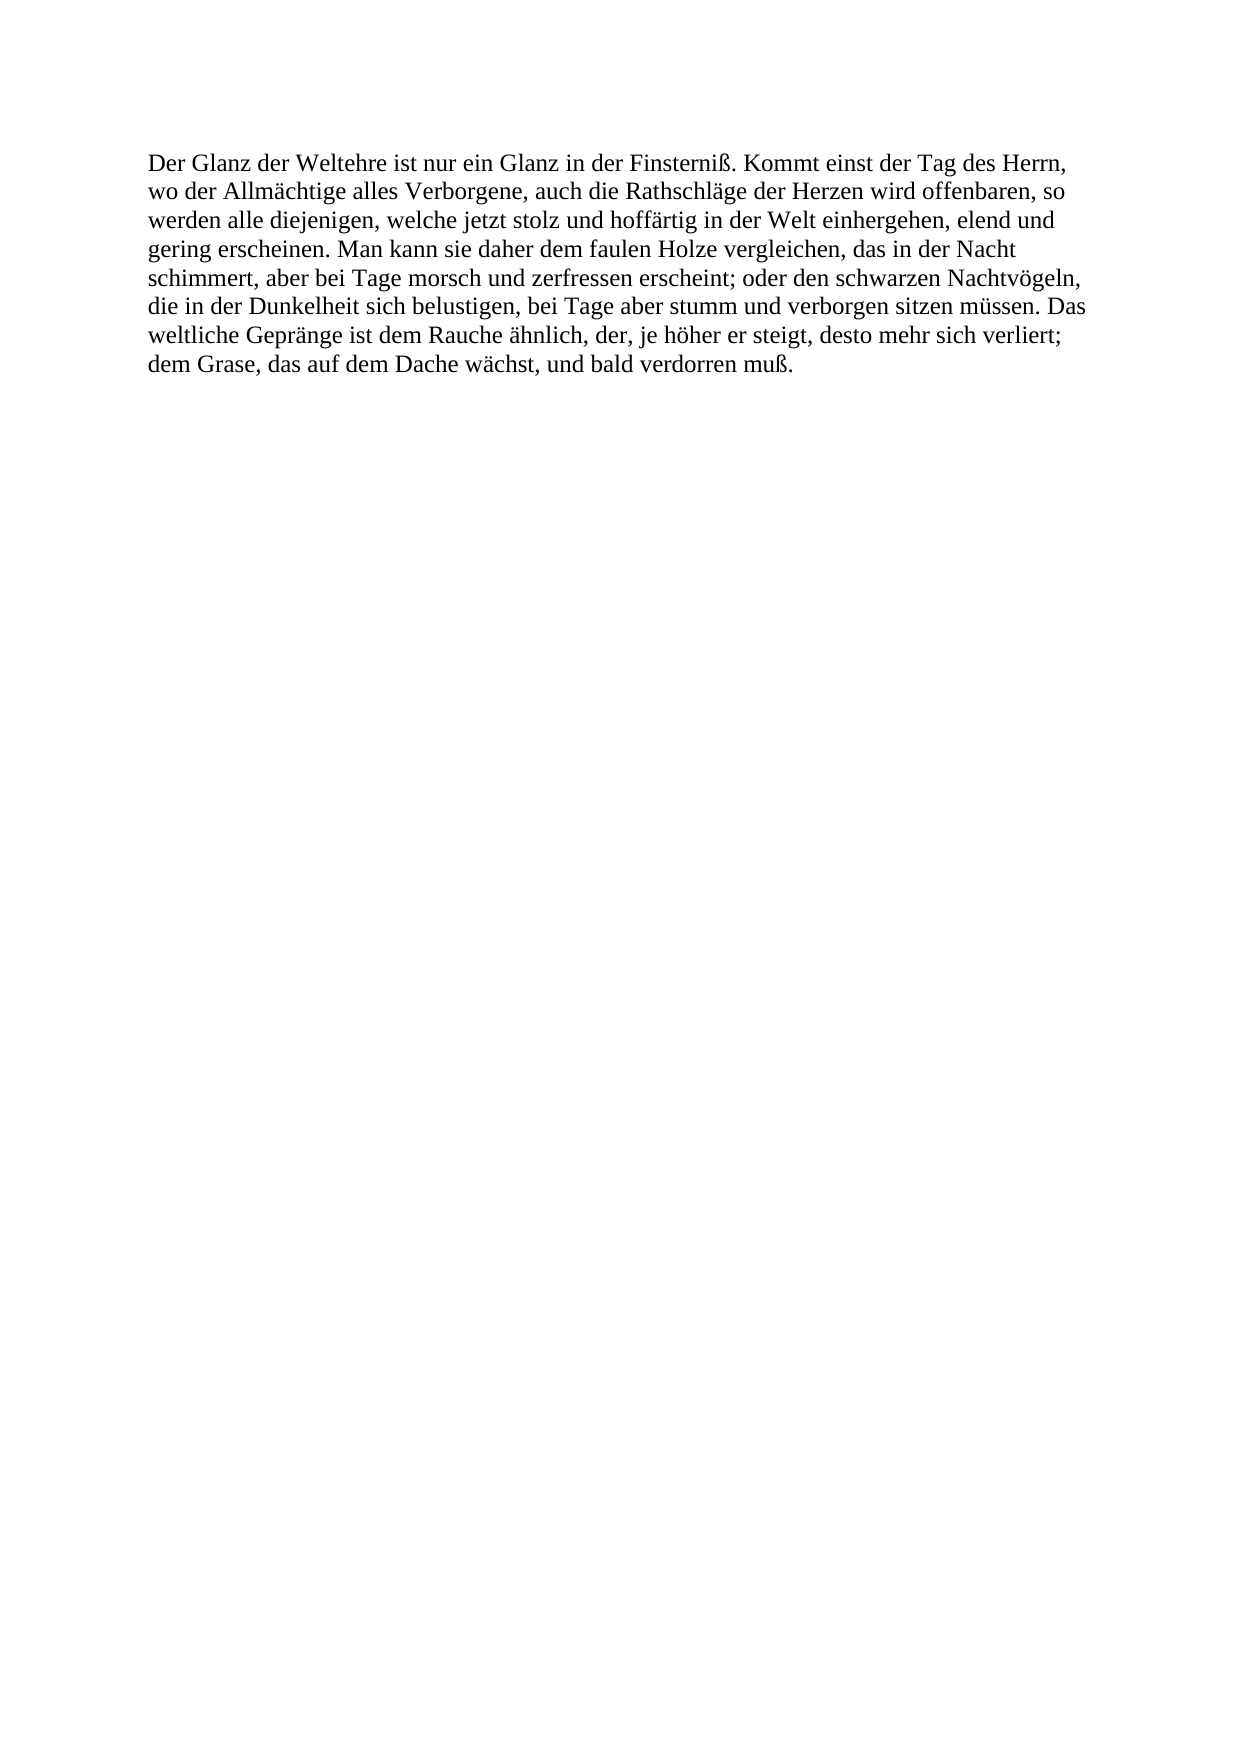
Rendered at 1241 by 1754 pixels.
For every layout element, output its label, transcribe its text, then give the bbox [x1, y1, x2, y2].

text Der Glanz der Weltehre ist nur ein Glanz in der Finsterniß. Kommt einst der Tag des Herrn, wo der Allmächtige alles Verborgene, auch die Rathschläge der Herzen wird offenbaren, so werden alle diejenigen, welche jetzt stolz und hoffärtig in der Welt einhergehen, elend und gering erscheinen. Man kann sie daher dem faulen Holze vergleichen, das in der Nacht schimmert, aber bei Tage morsch und zerfressen erscheint; oder den schwarzen Nachtvögeln, die in der Dunkelheit sich belustigen, bei Tage aber stumm und verborgen sitzen müssen. Das weltliche Gepränge ist dem Rauche ähnlich, der, je höher er steigt, desto mehr sich verliert; dem Grase, das auf dem Dache wächst, und bald verdorren muß. [148, 148, 1093, 378]
